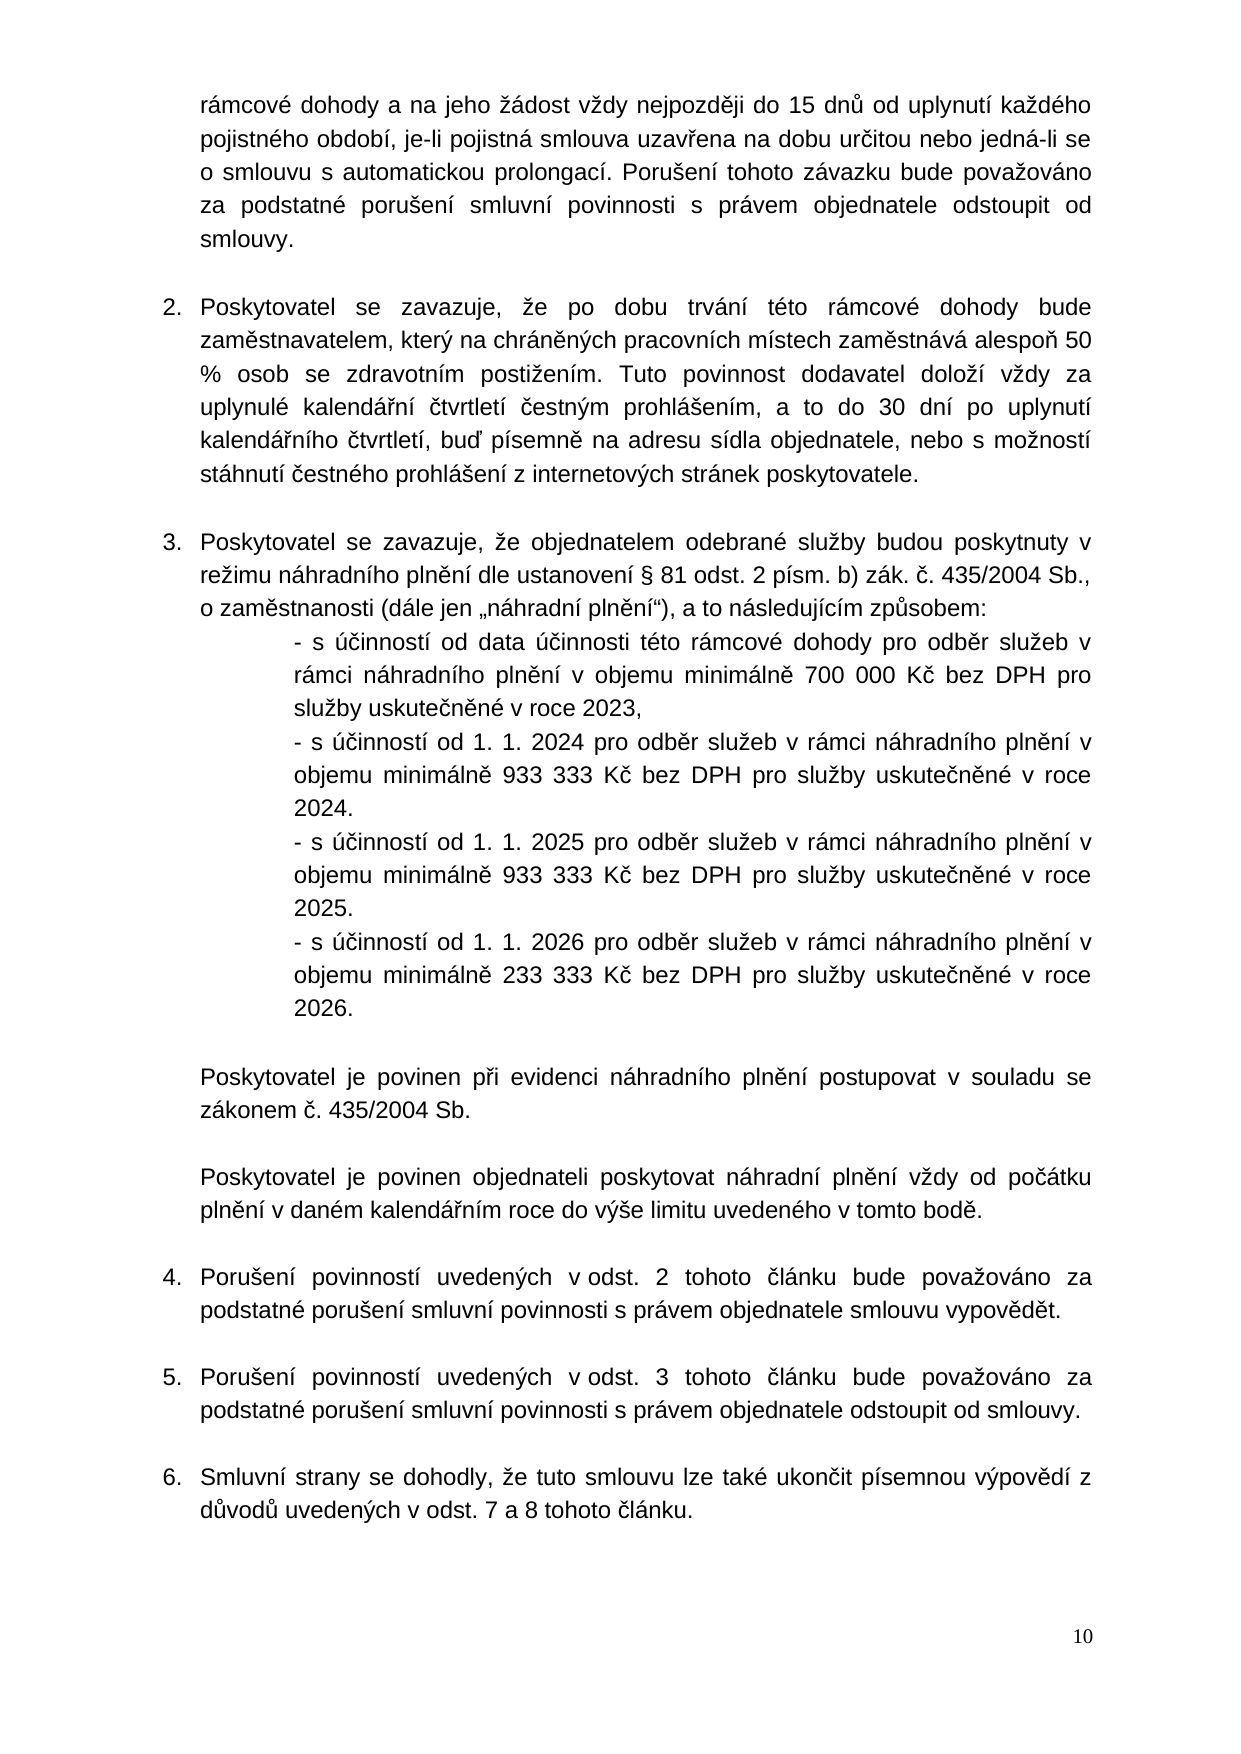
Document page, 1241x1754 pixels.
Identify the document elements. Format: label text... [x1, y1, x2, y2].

list - s účinností od 1. 1. 2024 pro odběr služeb v rámci náhradního plnění v objemu minimálně 933 333 Kč bez DPH pro služby uskutečněné v roce 2024. [294, 728, 1093, 822]
list Smluvní strany se dohodly, že tuto smlouvu lze také ukončit písemnou výpovědí z důvodů uvedených v odst. 7 a 8 tohoto článku. [162, 1462, 1093, 1523]
list - s účinností od 1. 1. 2026 pro odběr služeb v rámci náhradního plnění v objemu minimálně 233 333 Kč bez DPH pro služby uskutečněné v roce 2026. [294, 928, 1093, 1022]
list Poskytovatel je povinen při evidenci náhradního plnění postupovat v souladu se zákonem č. 435/2004 Sb. [200, 1062, 1093, 1123]
list Poskytovatel je povinen objednateli poskytovat náhradní plnění vždy od počátku plnění v daném kalendářním roce do výše limitu uvedeného v tomto bodě. [200, 1162, 1093, 1223]
list Poskytovatel se zavazuje, že objednatelem odebrané služby budou poskytnuty v režimu náhradního plnění dle ustanovení § 81 odst. 2 písm. b) zák. č. 435/2004 Sb., o zaměstnanosti (dále jen „náhradní plnění“), a to následujícím způsobem: [162, 528, 1093, 622]
list Porušení povinností uvedených v odst. 2 tohoto článku bude považováno za podstatné porušení smluvní povinnosti s právem objednatele smlouvu vypovědět. [162, 1262, 1093, 1323]
list Poskytovatel se zavazuje, že po dobu trvání této rámcové dohody bude zaměstnavatelem, který na chráněných pracovních místech zaměstnává alespoň 50 % osob se zdravotním postižením. Tuto povinnost dodavatel doloží vždy za uplynulé kalendářní čtvrtletí čestným prohlášením, a to do 30 dní po uplynutí kalendářního čtvrtletí, buď písemně na adresu sídla objednatele, nebo s možností stáhnutí čestného prohlášení z internetových stránek poskytovatele. [162, 293, 1093, 487]
list Porušení povinností uvedených v odst. 3 tohoto článku bude považováno za podstatné porušení smluvní povinnosti s právem objednatele odstoupit od smlouvy. [162, 1362, 1093, 1423]
list - s účinností od 1. 1. 2025 pro odběr služeb v rámci náhradního plnění v objemu minimálně 933 333 Kč bez DPH pro služby uskutečněné v roce 2025. [294, 828, 1093, 922]
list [162, 91, 1093, 252]
list - s účinností od data účinnosti této rámcové dohody pro odběr služeb v rámci náhradního plnění v objemu minimálně 700 000 Kč bez DPH pro služby uskutečněné v roce 2023, [294, 628, 1093, 722]
